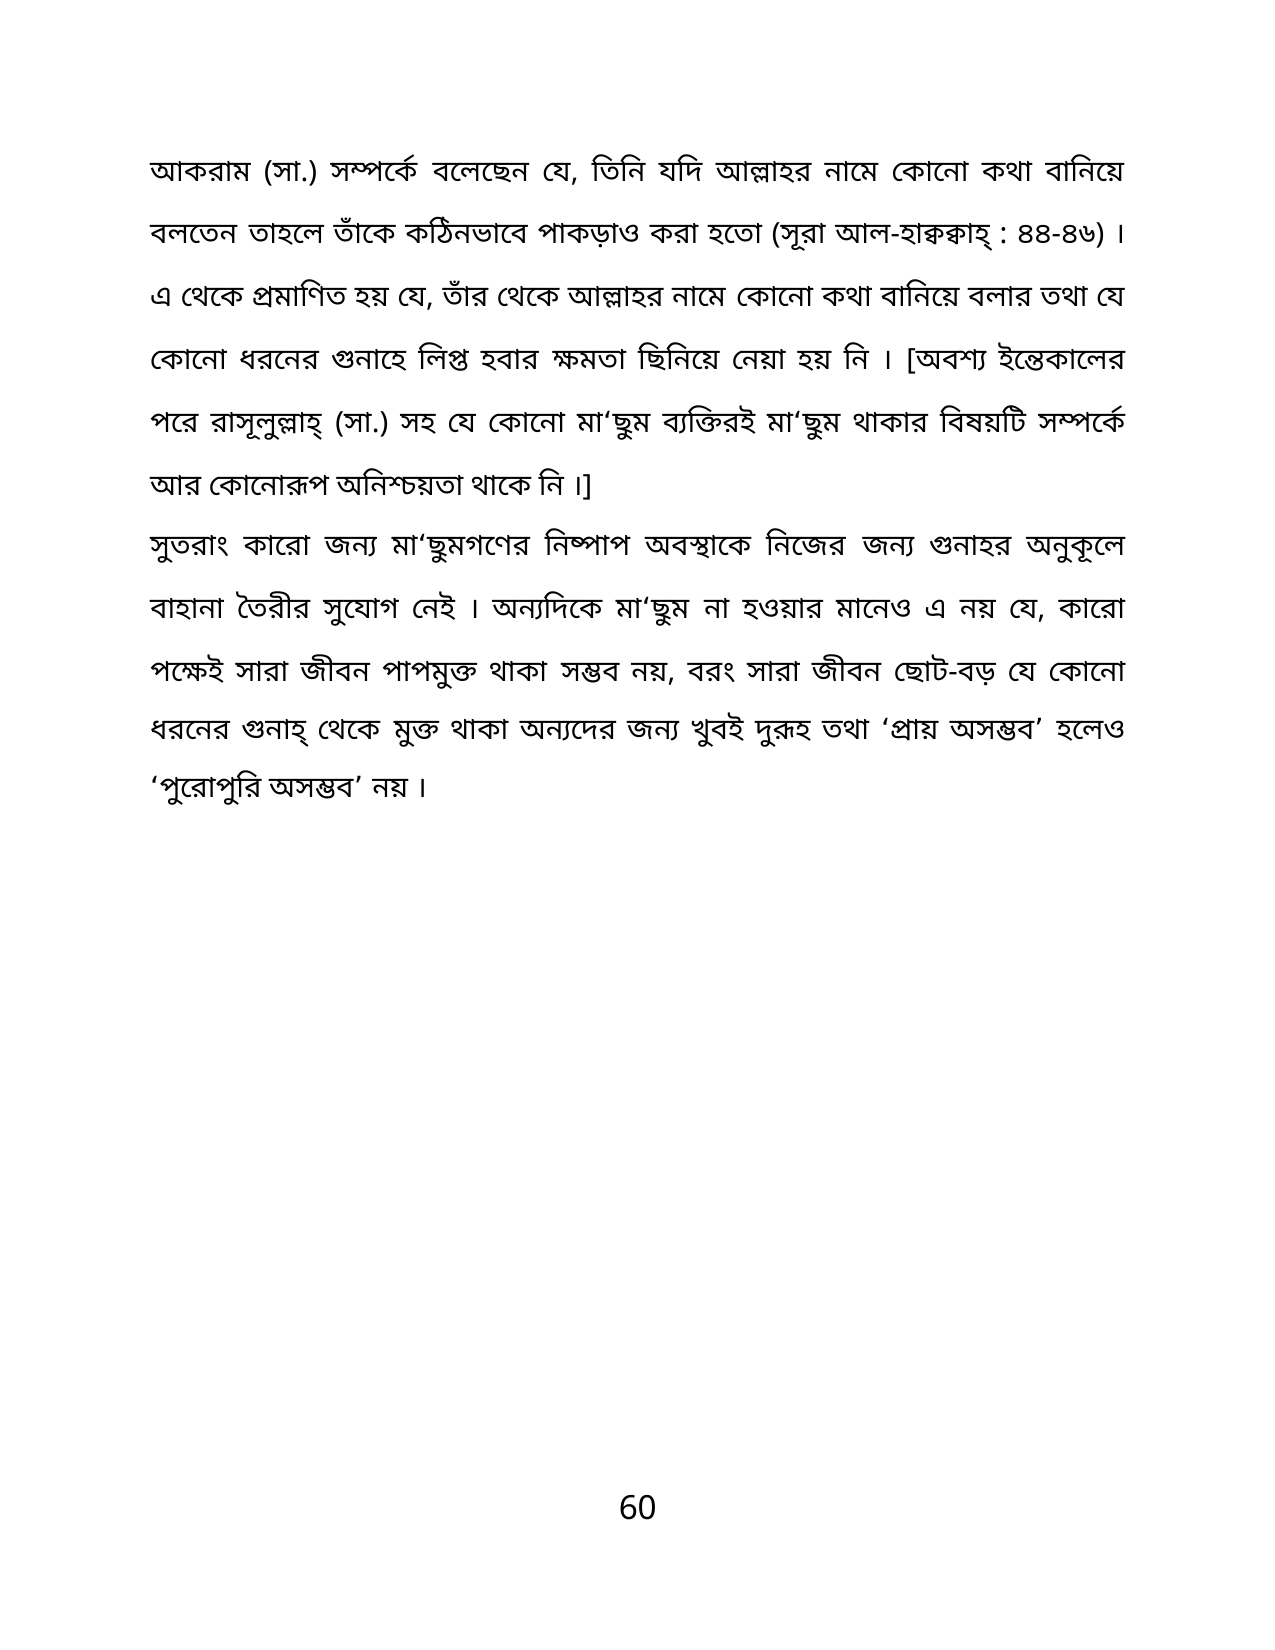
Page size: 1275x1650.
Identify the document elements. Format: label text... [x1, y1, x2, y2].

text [150, 150, 1125, 507]
text সুতরাং কারো জন্য মা‘ছুমগণের নিষ্পাপ অবস্থাকে নিজের জন্য গুনাহর অনুকূলে বাহানা তৈরীর সুযোগ নেই । অন্যদিকে মা‘ছুম না হওয়ার মানেও এ নয় যে, কারো পক্ষেই সারা জীবন পাপমুক্ত থাকা সম্ভব নয়, বরং সারা জীবন ছোট-বড় যে কোনো ধরনের গুনাহ্ থেকে মুক্ত থাকা অন্যদের জন্য খুবই দুরূহ তথা ‘প্রায় অসম্ভব’ হলেও ‘পুরোপুরি অসম্ভব’ নয় । [150, 528, 1125, 809]
